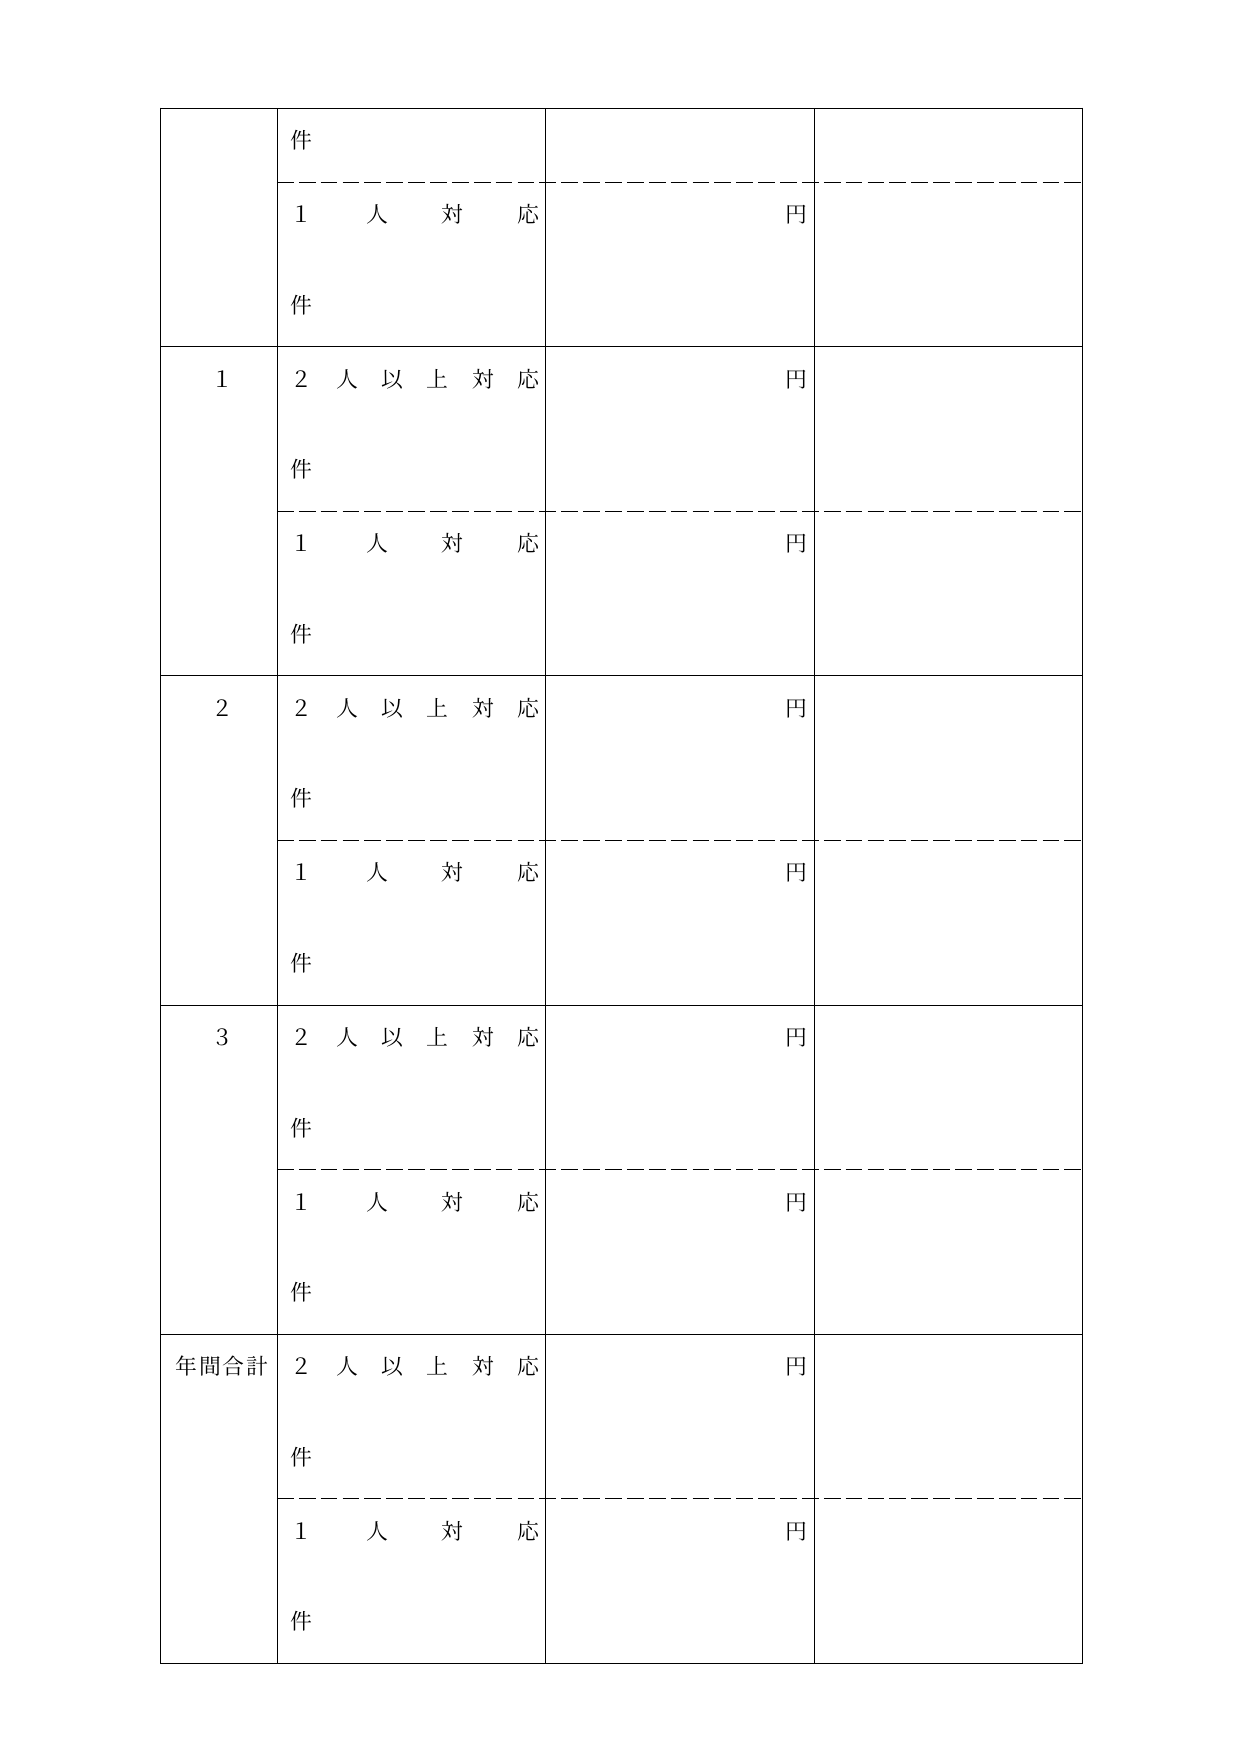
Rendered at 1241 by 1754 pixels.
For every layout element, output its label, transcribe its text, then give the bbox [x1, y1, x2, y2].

table_cell 円 [546, 511, 814, 675]
table_cell 円 [546, 676, 814, 840]
table_cell [815, 109, 1082, 182]
table_cell １人対応 件 [278, 511, 545, 675]
table_cell [815, 347, 1082, 511]
table_cell [815, 1169, 1082, 1334]
table_cell 円 [546, 182, 814, 346]
table_cell 円 [546, 1169, 814, 1334]
table_cell １人対応 件 [278, 1498, 545, 1663]
table_cell 12 [161, 109, 277, 346]
table_cell ２人以上対応 件 [278, 1335, 545, 1498]
table_cell 円 [546, 109, 814, 182]
table_cell ２人以上対応 件 [278, 347, 545, 511]
table_cell 円 [546, 1006, 814, 1169]
table_cell [815, 1498, 1082, 1663]
table_cell [815, 511, 1082, 675]
table_cell 円 [546, 1335, 814, 1498]
table_cell ２ [161, 676, 277, 1004]
table_cell [815, 840, 1082, 1004]
table_cell ２人以上対応 件 [278, 1006, 545, 1169]
table_cell １人対応 件 [278, 182, 545, 346]
table_cell [815, 1006, 1082, 1169]
table_cell [815, 182, 1082, 346]
table_cell １人対応 件 [278, 840, 545, 1004]
table_cell ３ [161, 1006, 277, 1334]
table_cell 円 [546, 347, 814, 511]
table_cell １ [161, 347, 277, 675]
table_cell 年間合計 [161, 1335, 277, 1663]
table_cell 円 [546, 1498, 814, 1663]
table_cell ２人以上対応 件 [278, 676, 545, 840]
table_cell ２人以上対応 件 [278, 109, 545, 182]
table_cell 円 [546, 840, 814, 1004]
table_cell [815, 1335, 1082, 1498]
table_cell [815, 676, 1082, 840]
table_cell １人対応 件 [278, 1169, 545, 1334]
